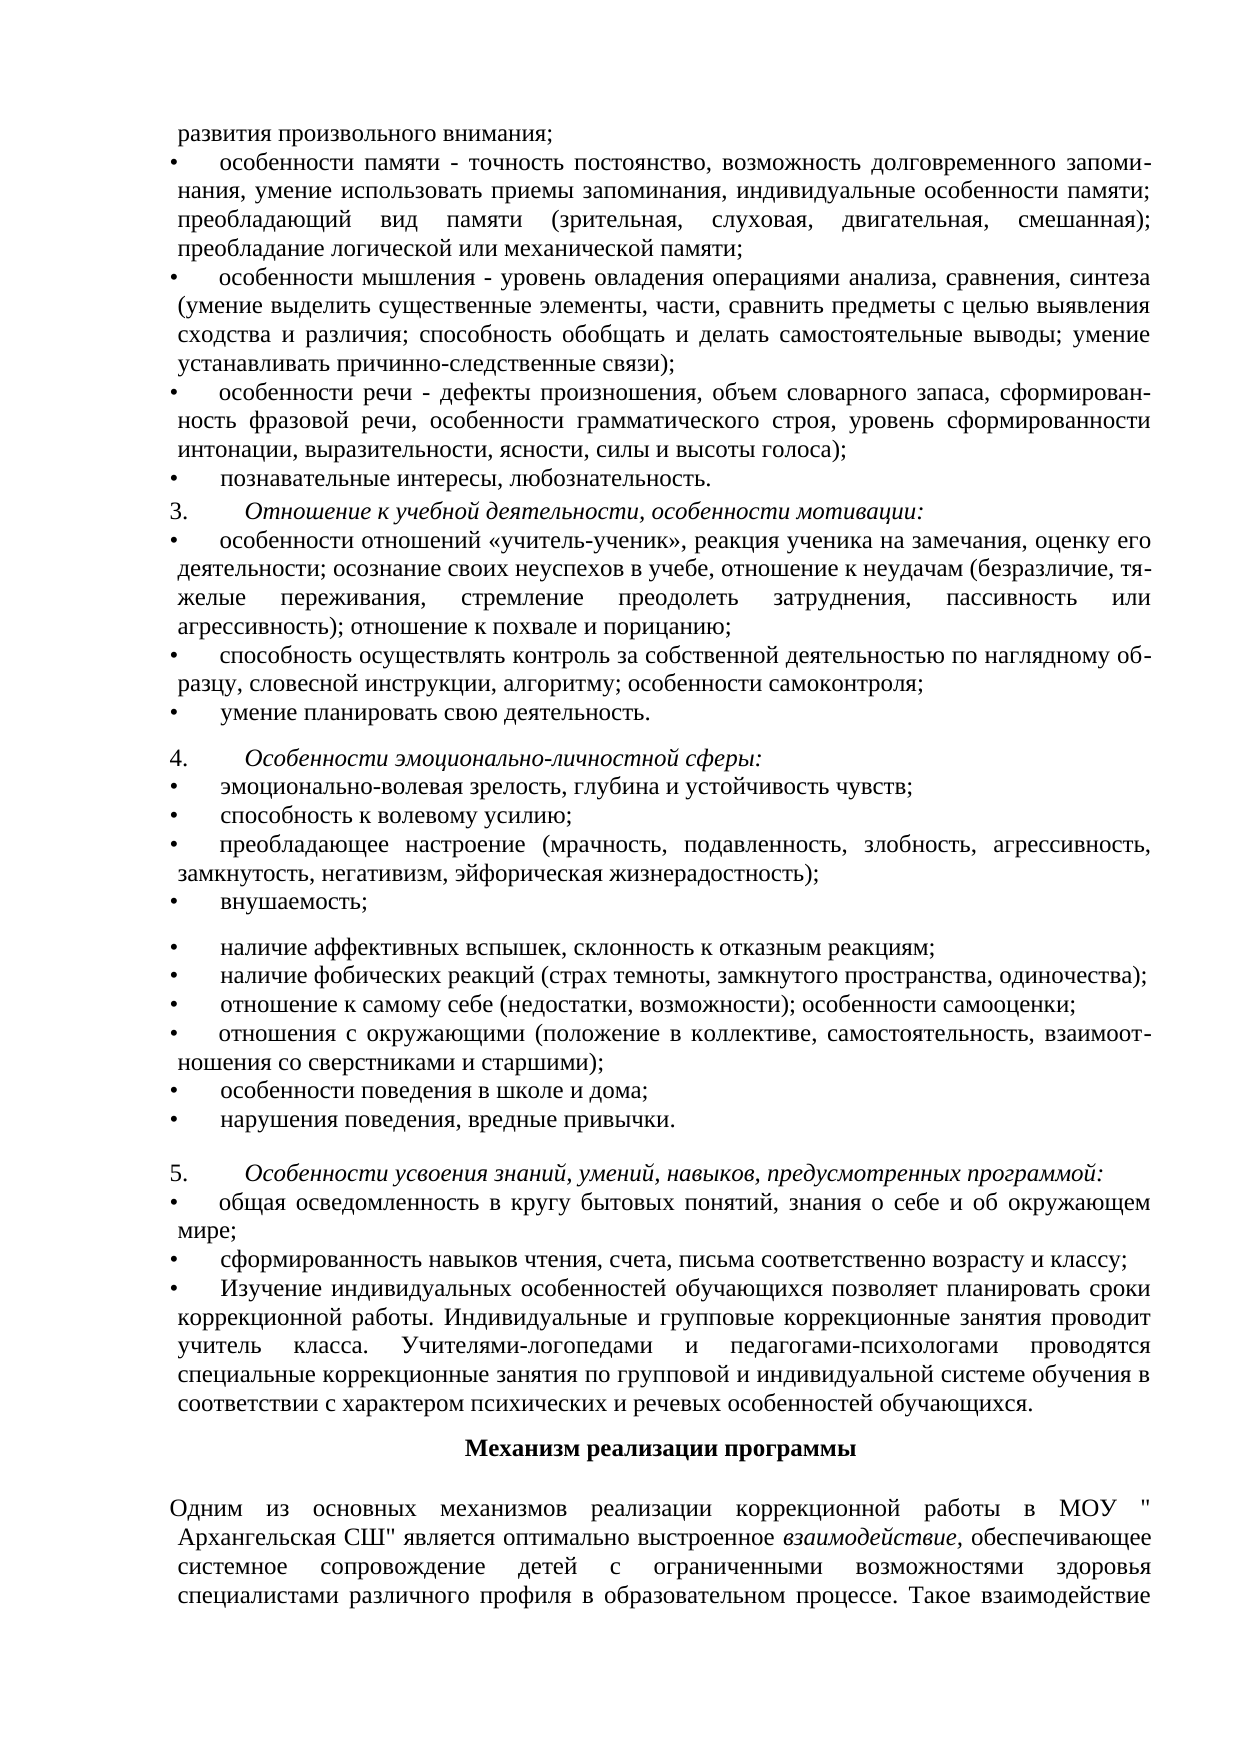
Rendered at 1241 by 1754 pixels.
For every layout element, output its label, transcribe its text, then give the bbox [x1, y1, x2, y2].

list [169, 118, 1152, 147]
list отношения с окружающими (положение в коллективе, самостоятельность, взаимоотношения со сверстниками и старшими); [169, 1018, 1152, 1076]
list Особенности эмоционально-личностной сферы: [169, 743, 1152, 771]
list общая осведомленность в кругу бытовых понятий, знания о себе и об окружающем мире; [169, 1187, 1152, 1244]
list внушаемость; [169, 886, 1152, 915]
list особенности поведения в школе и дома; [169, 1076, 1152, 1104]
list Отношение к учебной деятельности, особенности мотивации: [169, 496, 1152, 525]
list способность к волевому усилию; [169, 800, 1152, 829]
list познавательные интересы, любознательность. [169, 463, 1152, 492]
list Особенности усвоения знаний, умений, навыков, предусмотренных программой: [169, 1158, 1152, 1187]
text Механизм реализации программы [169, 1433, 1152, 1462]
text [169, 1493, 1152, 1608]
list особенности речи - дефекты произношения, объем словарного запаса, сформирован- ность фразовой речи, особенности грамматического строя, уровень сформированности интонации, выразительности, ясности, силы и высоты голоса); [169, 377, 1152, 463]
list особенности мышления - уровень овладения операциями анализа, сравнения, синтеза (умение выделить существенные элементы, части, сравнить предметы с целью выявления сходства и различия; способность обобщать и делать самостоятельные выводы; умение устанавливать причинно-следственные связи); [169, 262, 1152, 377]
list особенности отношений «учитель-ученик», реакция ученика на замечания, оценку его деятельности; осознание своих неуспехов в учебе, отношение к неудачам (безразличие, тяжелые переживания, стремление преодолеть затруднения, пассивность или агрессивность); отношение к похвале и порицанию; [169, 525, 1152, 640]
list эмоционально-волевая зрелость, глубина и устойчивость чувств; [169, 771, 1152, 800]
list преобладающее настроение (мрачность, подавленность, злобность, агрессивность, замкнутость, негативизм, эйфорическая жизнерадостность); [169, 829, 1152, 886]
list наличие фобических реакций (страх темноты, замкнутого пространства, одиночества); [169, 961, 1152, 989]
list Изучение индивидуальных особенностей обучающихся позволяет планировать сроки коррекционной работы. Индивидуальные и групповые коррекционные занятия проводит учитель класса. Учителями-логопедами и педагогами-психологами проводятся специальные коррекционные занятия по групповой и индивидуальной системе обучения в соответствии с характером психических и речевых особенностей обучающихся. [169, 1273, 1152, 1417]
list сформированность навыков чтения, счета, письма соответственно возрасту и классу; [169, 1244, 1152, 1273]
list наличие аффективных вспышек, склонность к отказным реакциям; [169, 932, 1152, 961]
list отношение к самому себе (недостатки, возможности); особенности самооценки; [169, 989, 1152, 1018]
list нарушения поведения, вредные привычки. [169, 1104, 1152, 1133]
list особенности памяти - точность постоянство, возможность долговременного запоминания, умение использовать приемы запоминания, индивидуальные особенности памяти; преобладающий вид памяти (зрительная, слуховая, двигательная, смешанная); преобладание логической или механической памяти; [169, 147, 1152, 262]
list способность осуществлять контроль за собственной деятельностью по наглядному образцу, словесной инструкции, алгоритму; особенности самоконтроля; [169, 640, 1152, 697]
list умение планировать свою деятельность. [169, 697, 1152, 726]
